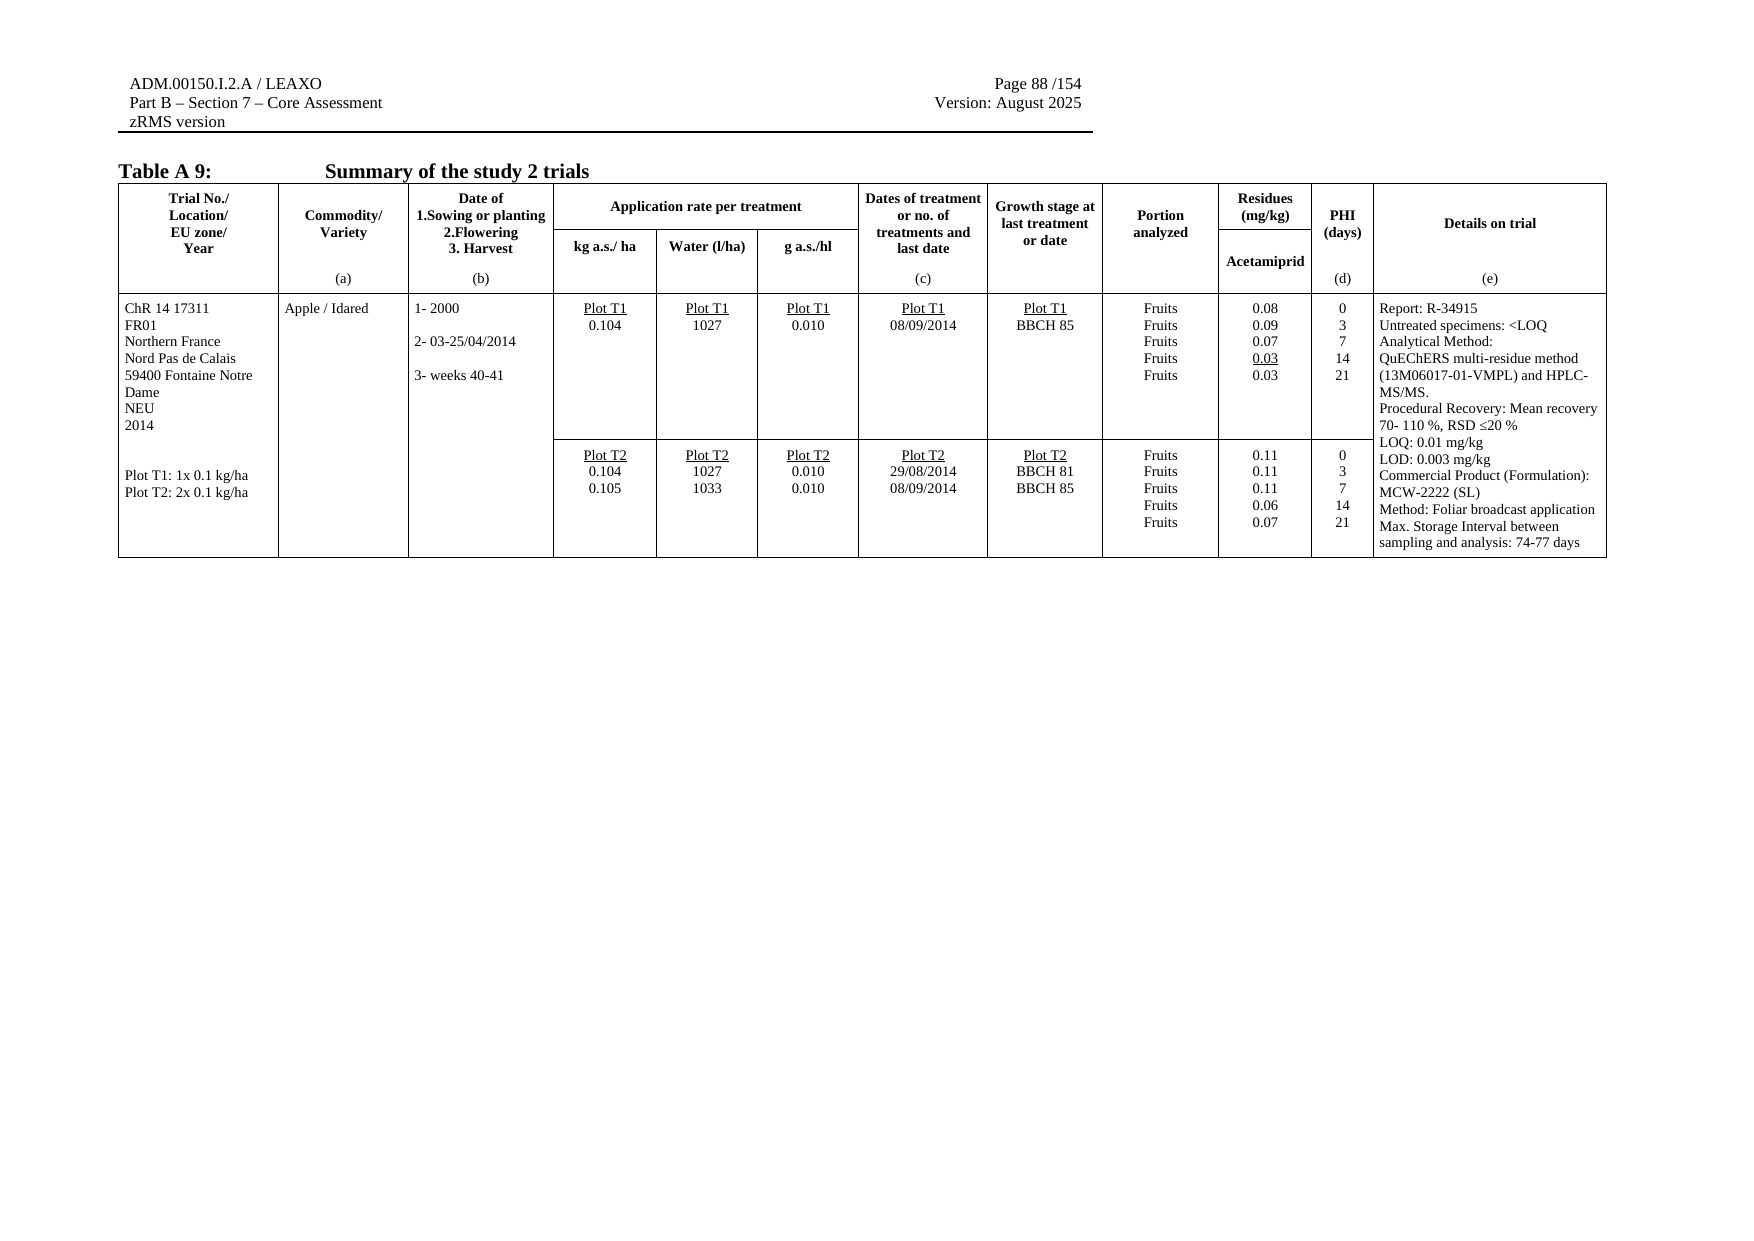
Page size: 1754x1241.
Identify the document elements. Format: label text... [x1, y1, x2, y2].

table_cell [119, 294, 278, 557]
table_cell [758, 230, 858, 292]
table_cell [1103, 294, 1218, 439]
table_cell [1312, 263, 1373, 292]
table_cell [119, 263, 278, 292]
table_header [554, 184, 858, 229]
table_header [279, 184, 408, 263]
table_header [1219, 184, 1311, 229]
text Table A 9: Summary of the study 2 trials [118, 159, 1606, 183]
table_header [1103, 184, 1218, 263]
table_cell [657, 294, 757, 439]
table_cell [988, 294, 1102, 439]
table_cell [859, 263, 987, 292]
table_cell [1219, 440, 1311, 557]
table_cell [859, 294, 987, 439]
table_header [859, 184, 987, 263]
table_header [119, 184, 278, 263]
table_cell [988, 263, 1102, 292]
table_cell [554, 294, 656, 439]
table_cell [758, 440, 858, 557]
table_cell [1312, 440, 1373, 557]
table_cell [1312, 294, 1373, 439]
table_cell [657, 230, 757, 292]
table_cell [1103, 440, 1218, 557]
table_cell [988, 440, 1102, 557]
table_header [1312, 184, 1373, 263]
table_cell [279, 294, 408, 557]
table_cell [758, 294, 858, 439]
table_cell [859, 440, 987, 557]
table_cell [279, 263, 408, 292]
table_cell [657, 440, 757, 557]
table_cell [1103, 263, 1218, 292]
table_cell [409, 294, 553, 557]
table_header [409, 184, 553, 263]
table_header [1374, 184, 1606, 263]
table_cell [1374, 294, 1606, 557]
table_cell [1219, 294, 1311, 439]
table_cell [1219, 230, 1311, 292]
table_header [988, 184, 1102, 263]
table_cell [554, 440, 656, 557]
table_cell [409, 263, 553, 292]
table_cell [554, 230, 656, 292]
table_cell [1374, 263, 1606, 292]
